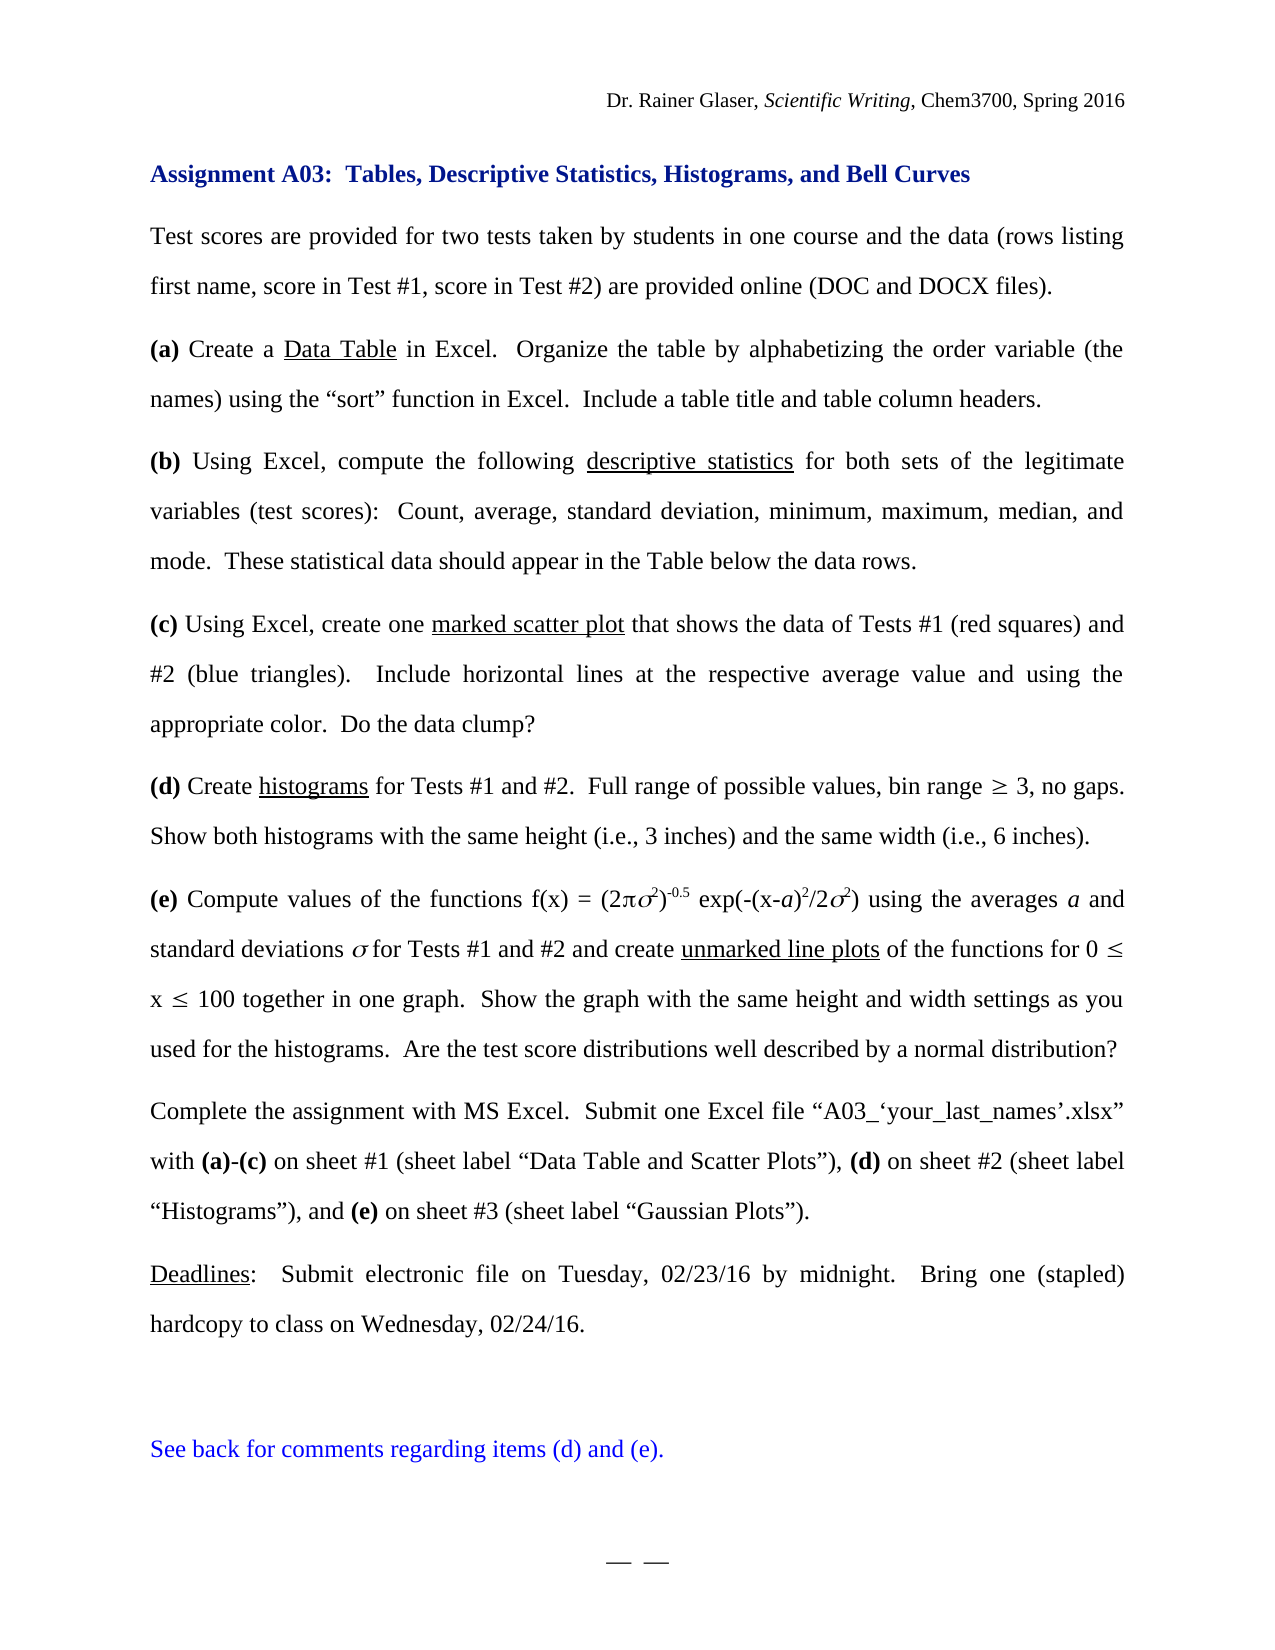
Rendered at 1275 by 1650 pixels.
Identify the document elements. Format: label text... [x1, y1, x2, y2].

text Complete the assignment with MS Excel. Submit one Excel file “A03_‘your_last_names’.xlsx” with (a)-(c) on sheet #1 (sheet label “Data Table and Scatter Plots”), (d) on sheet #2 (sheet label “Histograms”), and (e) on sheet #3 (sheet label “Gaussian Plots”). [150, 1075, 1125, 1225]
text (a) Create a Data Table in Excel. Organize the table by alphabetizing the order variable (the names) using the “sort” function in Excel. Include a table title and table column headers. [150, 312, 1125, 412]
text See back for comments regarding items (d) and (e). [150, 1412, 1125, 1462]
text Test scores are provided for two tests taken by students in one course and the data (rows listing first name, score in Test #1, score in Test #2) are provided online (DOC and DOCX files). [150, 200, 1125, 300]
text (e) Compute values of the functions f(x) = (22)-0.5 exp(-(x-a)2/22) using the averages a and standard deviations  for Tests #1 and #2 and create unmarked line plots of the functions for 0 x 100 together in one graph. Show the graph with the same height and width settings as you used for the histograms. Are the test score distributions well described by a normal distribution? [150, 862, 1125, 1062]
text (c) Using Excel, create one marked scatter plot that shows the data of Tests #1 (red squares) and #2 (blue triangles). Include horizontal lines at the respective average value and using the appropriate color. Do the data clump? [150, 587, 1125, 737]
text Assignment A03: Tables, Descriptive Statistics, Histograms, and Bell Curves [150, 150, 1125, 187]
text Deadlines: Submit electronic file on Tuesday, 02/23/16 by midnight. Bring one (stapled) hardcopy to class on Wednesday, 02/24/16. [150, 1237, 1125, 1337]
text (b) Using Excel, compute the following descriptive statistics for both sets of the legitimate variables (test scores): Count, average, standard deviation, minimum, maximum, median, and mode. These statistical data should appear in the Table below the data rows. [150, 425, 1125, 575]
text (d) Create histograms for Tests #1 and #2. Full range of possible values, bin range 3, no gaps. Show both histograms with the same height (i.e., 3 inches) and the same width (i.e., 6 inches). [150, 750, 1125, 850]
